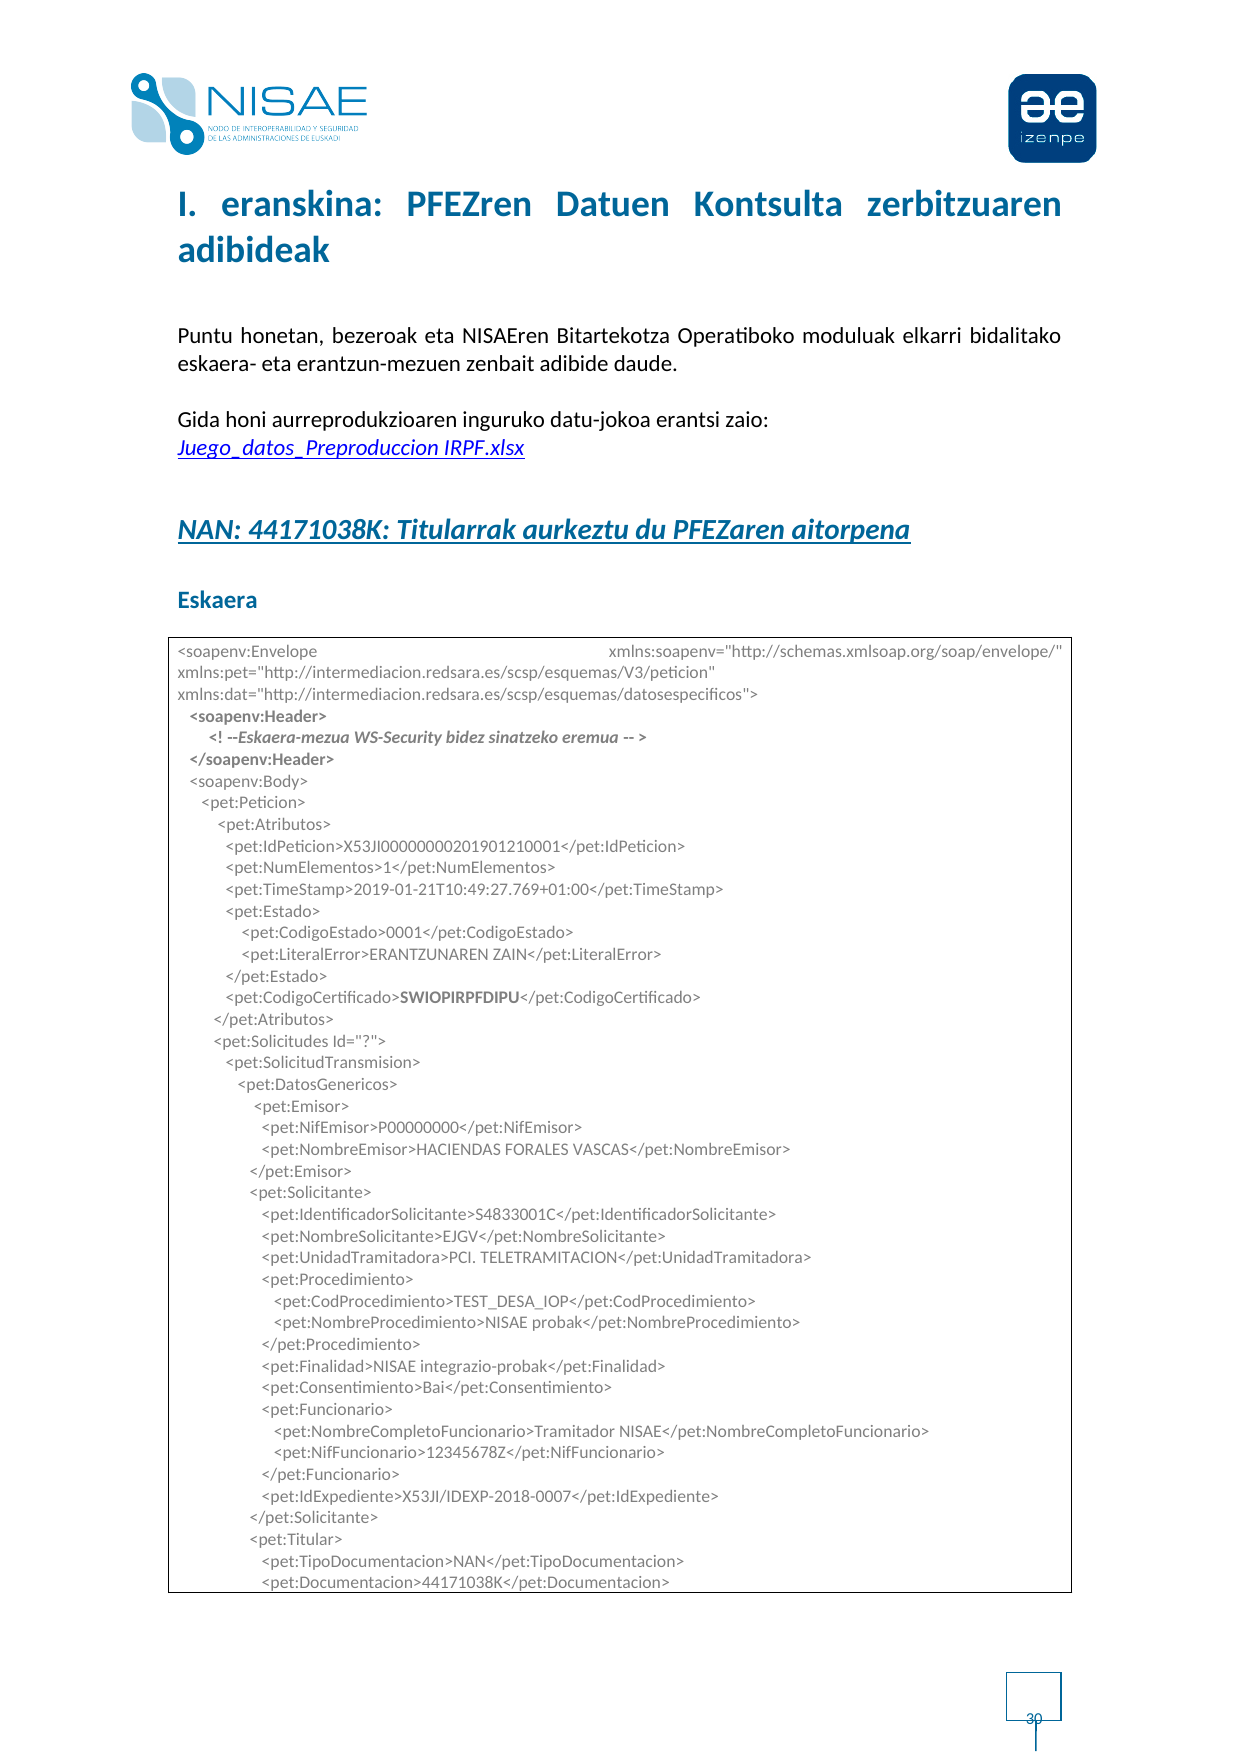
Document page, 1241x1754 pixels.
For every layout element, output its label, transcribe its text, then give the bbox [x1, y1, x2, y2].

text <pet:NombreProcedimiento>NISAE probak</pet:NombreProcedimiento> [177, 1312, 1063, 1333]
text <pet:SolicitudTransmision> [177, 1052, 1063, 1073]
text <pet:Consentimiento>Bai</pet:Consentimiento> [177, 1377, 1063, 1398]
picture [139, 81, 148, 90]
text </soapenv:Header> [177, 748, 1063, 770]
text <pet:NombreCompletoFuncionario>Tramitador NISAE</pet:NombreCompletoFuncionario> [177, 1420, 1063, 1442]
text <pet:TipoDocumentacion>NAN</pet:TipoDocumentacion> [177, 1550, 1063, 1572]
text <pet:Estado> [177, 900, 1063, 922]
text </pet:Funcionario> [177, 1463, 1063, 1485]
text <soapenv:Body> [177, 770, 1063, 792]
text <pet:Finalidad>NISAE integrazio-probak</pet:Finalidad> [177, 1355, 1063, 1377]
text </pet:Solicitante> [177, 1507, 1063, 1528]
text <pet:NombreSolicitante>EJGV</pet:NombreSolicitante> [177, 1225, 1063, 1247]
text <pet:Emisor> [177, 1095, 1063, 1117]
text <pet:CodigoCertificado>SWIOPIRPFDIPU</pet:CodigoCertificado> [177, 987, 1063, 1008]
text Puntu honetan, bezeroak eta NISAEren Bitartekotza Operatiboko moduluak elkarri bidalitako eskaera- eta erantzun-mezuen zenbait adibide daude. [177, 321, 1063, 377]
text <pet:Titular> [177, 1528, 1063, 1550]
text <pet:Procedimiento> [177, 1268, 1063, 1290]
text Juego_datos_Preproduccion IRPF.xlsx [177, 433, 1063, 461]
text <pet:Documentacion>44171038K</pet:Documentacion> [177, 1572, 1063, 1592]
text </pet:Procedimiento> [177, 1333, 1063, 1355]
text <pet:CodigoEstado>0001</pet:CodigoEstado> [177, 922, 1063, 943]
text </pet:Emisor> [177, 1160, 1063, 1182]
text <pet:IdPeticion>X53JI00000000201901210001</pet:IdPeticion> [177, 835, 1063, 857]
text <pet:NifFuncionario>12345678Z</pet:NifFuncionario> [177, 1442, 1063, 1463]
text <pet:Solicitante> [177, 1182, 1063, 1203]
text <pet:Funcionario> [177, 1398, 1063, 1420]
text Eskaera [177, 584, 1063, 615]
text <pet:IdentificadorSolicitante>S4833001C</pet:IdentificadorSolicitante> [177, 1203, 1063, 1225]
text <soapenv:Header> [177, 705, 1063, 727]
text <pet:NifEmisor>P00000000</pet:NifEmisor> [177, 1117, 1063, 1138]
text </pet:Estado> [177, 965, 1063, 987]
text <pet:IdExpediente>X53JI/IDEXP-2018-0007</pet:IdExpediente> [177, 1485, 1063, 1507]
text <pet:Peticion> [177, 792, 1063, 813]
picture [149, 73, 386, 155]
text <pet:DatosGenericos> [177, 1073, 1063, 1095]
text </pet:Atributos> [177, 1008, 1063, 1030]
text I. eranskina: PFEZren Datuen Kontsulta zerbitzuaren adibideak [177, 180, 1063, 271]
text <pet:CodProcedimiento>TEST_DESA_IOP</pet:CodProcedimiento> [177, 1290, 1063, 1312]
text <pet:Atributos> [177, 813, 1063, 835]
text <pet:Solicitudes Id="?"> [177, 1030, 1063, 1052]
text Gida honi aurreprodukzioaren inguruko datu-jokoa erantsi zaio: [177, 405, 1063, 433]
text <! --Eskaera-mezua WS-Security bidez sinatzeko eremua -- > [177, 727, 1063, 748]
text <pet:NumElementos>1</pet:NumElementos> [177, 857, 1063, 878]
text <pet:UnidadTramitadora>PCI. TELETRAMITACION</pet:UnidadTramitadora> [177, 1247, 1063, 1268]
text <pet:LiteralError>ERANTZUNAREN ZAIN</pet:LiteralError> [177, 943, 1063, 965]
picture [1007, 74, 1097, 163]
text <pet:TimeStamp>2019-01-21T10:49:27.769+01:00</pet:TimeStamp> [177, 878, 1063, 900]
text <soapenv:Envelope xmlns:soapenv="http://schemas.xmlsoap.org/soap/envelope/" xmlns:pet="http://intermediacion.redsara.es/scsp/esquemas/V3/peticion" xmlns:dat="http://intermediacion.redsara.es/scsp/esquemas/datosespecificos"> [169, 638, 1071, 705]
text NAN: 44171038K: Titularrak aurkeztu du PFEZaren aitorpena [177, 511, 1063, 547]
picture [118, 73, 180, 155]
text <pet:NombreEmisor>HACIENDAS FORALES VASCAS</pet:NombreEmisor> [177, 1138, 1063, 1160]
picture [181, 131, 193, 143]
